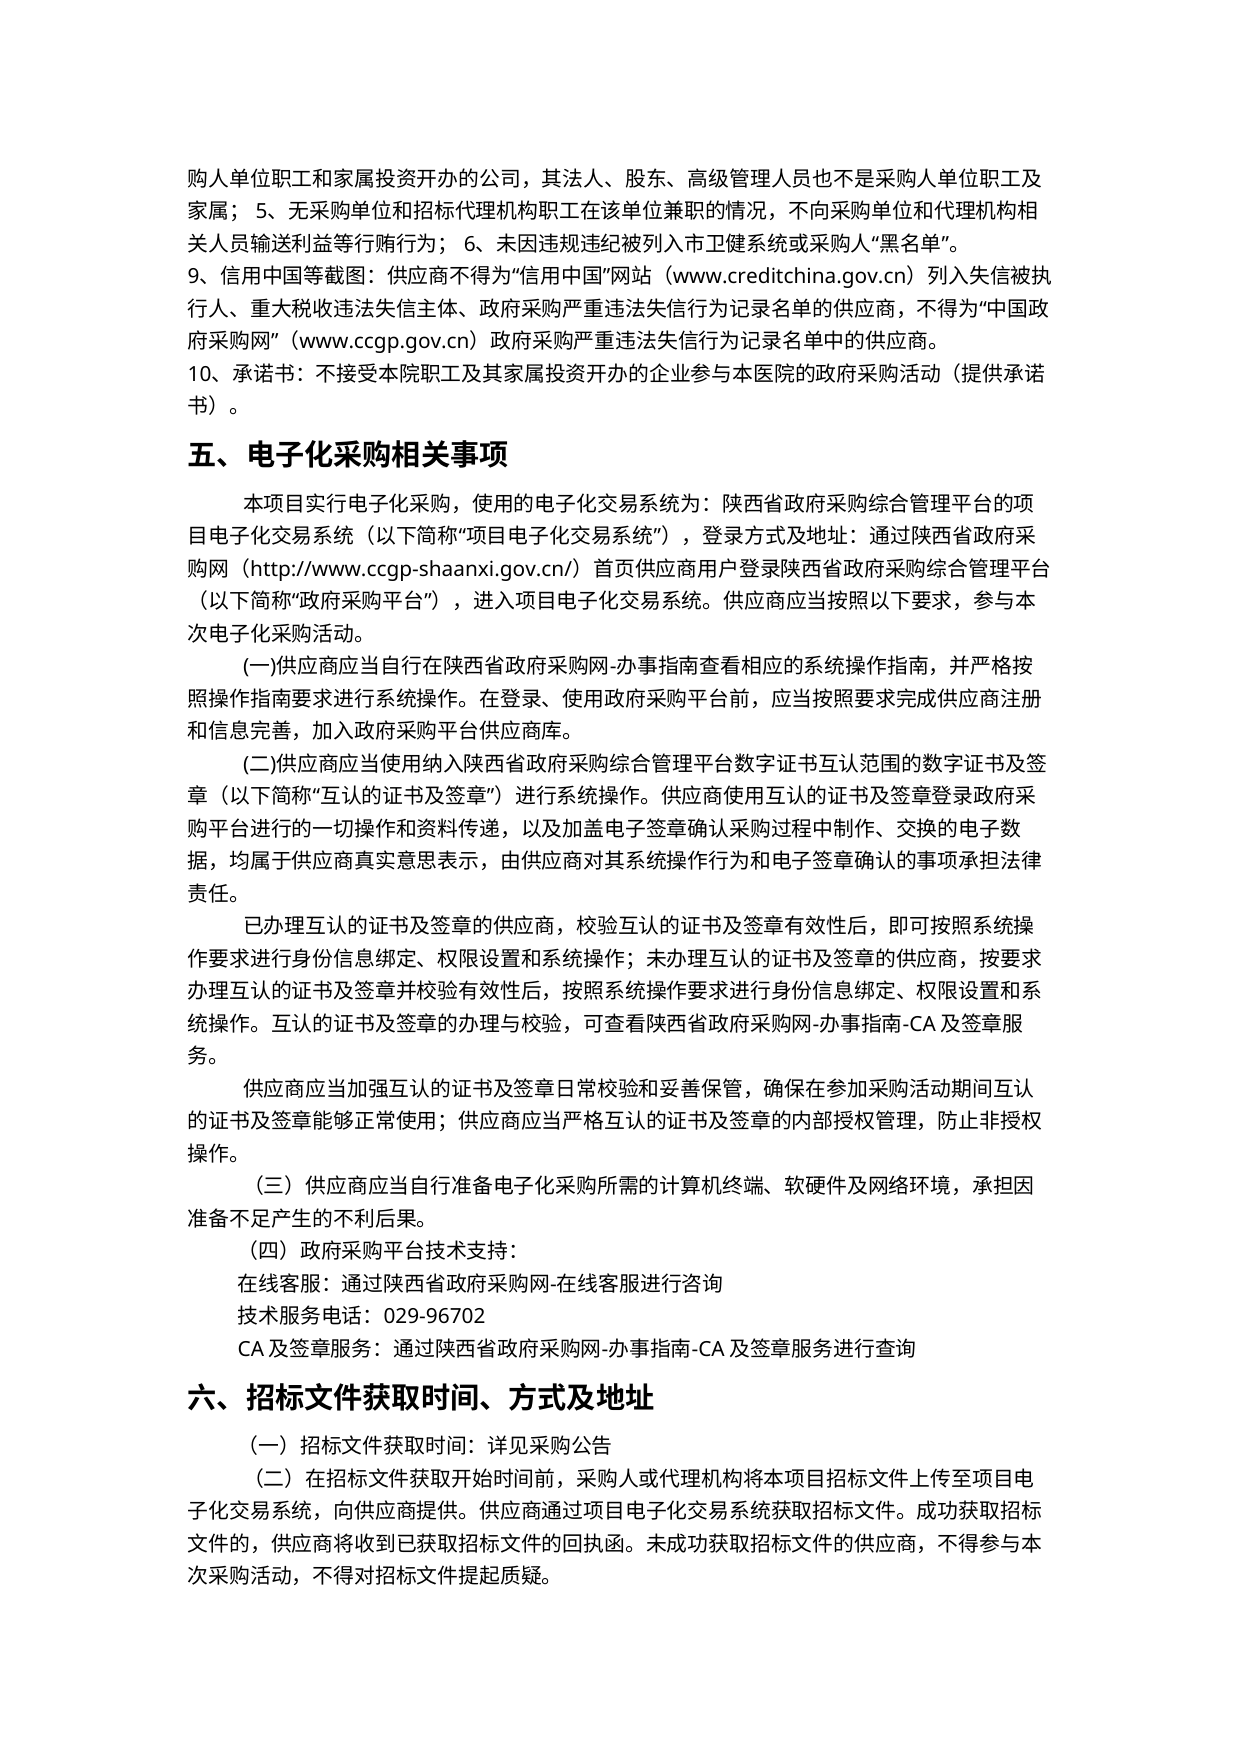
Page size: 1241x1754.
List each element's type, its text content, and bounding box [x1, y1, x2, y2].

text （一）招标文件获取时间：详见采购公告 [187, 1429, 1053, 1462]
text 9、信用中国等截图：供应商不得为“信用中国”网站（www.creditchina.gov.cn）列入失信被执行人、重大税收违法失信主体、政府采购严重违法失信行为记录名单的供应商，不得为“中国政府采购网”（www.ccgp.gov.cn）政府采购严重违法失信行为记录名单中的供应商。 [187, 259, 1053, 357]
text （三）供应商应当自行准备电子化采购所需的计算机终端、软硬件及网络环境，承担因准备不足产生的不利后果。 [187, 1169, 1053, 1234]
text （四）政府采购平台技术支持： [187, 1234, 1053, 1267]
text 六、招标文件获取时间、方式及地址 [187, 1364, 1053, 1429]
text （二）在招标文件获取开始时间前，采购人或代理机构将本项目招标文件上传至项目电子化交易系统，向供应商提供。供应商通过项目电子化交易系统获取招标文件。成功获取招标文件的，供应商将收到已获取招标文件的回执函。未成功获取招标文件的供应商，不得参与本次采购活动，不得对招标文件提起质疑。 [187, 1462, 1053, 1592]
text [187, 162, 1053, 259]
text 供应商应当加强互认的证书及签章日常校验和妥善保管，确保在参加采购活动期间互认的证书及签章能够正常使用；供应商应当严格互认的证书及签章的内部授权管理，防止非授权操作。 [187, 1072, 1053, 1169]
text 10、承诺书：不接受本院职工及其家属投资开办的企业参与本医院的政府采购活动（提供承诺书）。 [187, 357, 1053, 422]
text CA及签章服务：通过陕西省政府采购网-办事指南-CA及签章服务进行查询 [187, 1332, 1053, 1364]
text 已办理互认的证书及签章的供应商，校验互认的证书及签章有效性后，即可按照系统操作要求进行身份信息绑定、权限设置和系统操作；未办理互认的证书及签章的供应商，按要求办理互认的证书及签章并校验有效性后，按照系统操作要求进行身份信息绑定、权限设置和系统操作。互认的证书及签章的办理与校验，可查看陕西省政府采购网-办事指南-CA及签章服务。 [187, 909, 1053, 1072]
text 本项目实行电子化采购，使用的电子化交易系统为：陕西省政府采购综合管理平台的项目电子化交易系统（以下简称“项目电子化交易系统”），登录方式及地址：通过陕西省政府采购网（http://www.ccgp-shaanxi.gov.cn/）首页供应商用户登录陕西省政府采购综合管理平台（以下简称“政府采购平台”），进入项目电子化交易系统。供应商应当按照以下要求，参与本次电子化采购活动。 [187, 487, 1053, 649]
text (二)供应商应当使用纳入陕西省政府采购综合管理平台数字证书互认范围的数字证书及签章（以下简称“互认的证书及签章”）进行系统操作。供应商使用互认的证书及签章登录政府采购平台进行的一切操作和资料传递，以及加盖电子签章确认采购过程中制作、交换的电子数据，均属于供应商真实意思表示，由供应商对其系统操作行为和电子签章确认的事项承担法律责任。 [187, 747, 1053, 909]
text 技术服务电话：029-96702 [187, 1299, 1053, 1332]
text 在线客服：通过陕西省政府采购网-在线客服进行咨询 [187, 1267, 1053, 1299]
text 五、电子化采购相关事项 [187, 422, 1053, 487]
text (一)供应商应当自行在陕西省政府采购网-办事指南查看相应的系统操作指南，并严格按照操作指南要求进行系统操作。在登录、使用政府采购平台前，应当按照要求完成供应商注册和信息完善，加入政府采购平台供应商库。 [187, 649, 1053, 747]
